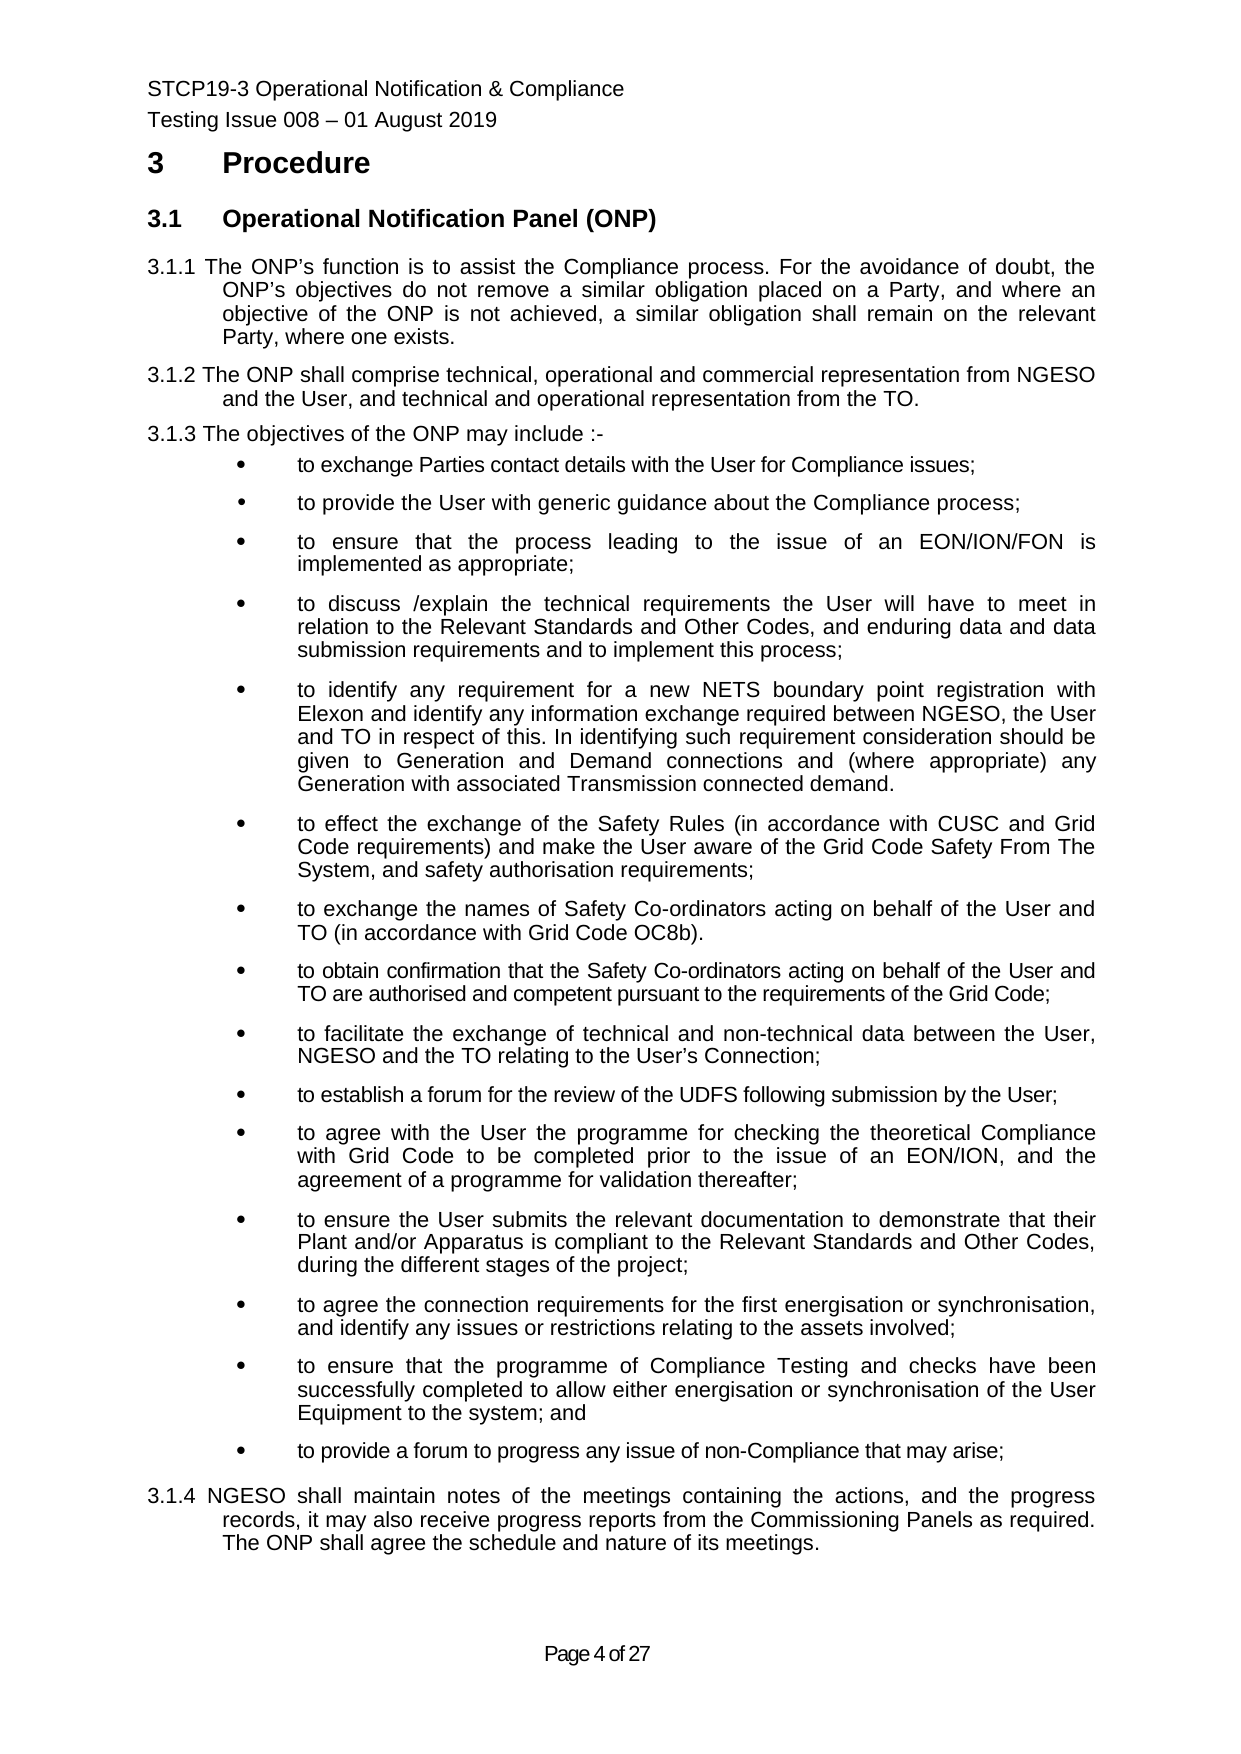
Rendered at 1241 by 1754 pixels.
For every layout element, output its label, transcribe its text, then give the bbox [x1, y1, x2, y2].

text 3.1 Operational Notification Panel (ONP) [147, 204, 1097, 233]
list to ensure the User submits the relevant documentation to demonstrate that their Plant and/or Apparatus is compliant to the Relevant Standards and Other Codes, during the different stages of the project; [237, 1209, 1097, 1277]
list to effect the exchange of the Safety Rules (in accordance with CUSC and Grid Code requirements) and make the User aware of the Grid Code Safety From The System, and safety authorisation requirements; [237, 812, 1097, 883]
text STCP19-3 Operational Notification & Compliance Testing Issue 008 – 01 August 2019 [147, 71, 685, 134]
list to agree with the User the programme for checking the theoretical Compliance with Grid Code to be completed prior to the issue of an EON/ION, and the agreement of a programme for validation thereafter; [237, 1121, 1097, 1192]
text 3.1.4 NGESO shall maintain notes of the meetings containing the actions, and the progress records, it may also receive progress reports from the Commissioning Panels as required. The ONP shall agree the schedule and nature of its meetings. [147, 1485, 1097, 1555]
list to ensure that the programme of Compliance Testing and checks have been successfully completed to allow either energisation or synchronisation of the User Equipment to the system; and [237, 1355, 1097, 1425]
list to agree the connection requirements for the first energisation or synchronisation, and identify any issues or restrictions relating to the assets involved; [237, 1293, 1097, 1340]
text 3.1.1 The ONP’s function is to assist the Compliance process. For the avoidance of doubt, the ONP’s objectives do not remove a similar obligation placed on a Party, and where an objective of the ONP is not achieved, a similar obligation shall remain on the relevant Party, where one exists. [147, 255, 1097, 349]
list to identify any requirement for a new NETS boundary point registration with Elexon and identify any information exchange required between NGESO, the User and TO in respect of this. In identifying such requirement consideration should be given to Generation and Demand connections and (where appropriate) any Generation with associated Transmission connected demand. [237, 679, 1097, 796]
text • to provide the User with generic guidance about the Compliance process; [237, 491, 1097, 515]
list to discuss /explain the technical requirements the User will have to meet in relation to the Relevant Standards and Other Codes, and enduring data and data submission requirements and to implement this process; [237, 592, 1097, 663]
list to exchange the names of Safety Co-ordinators acting on behalf of the User and TO (in accordance with Grid Code OC8b). [237, 898, 1097, 944]
list to exchange Parties contact details with the User for Compliance issues; [237, 454, 1097, 478]
list to provide a forum to progress any issue of non-Compliance that may arise; [237, 1440, 1097, 1464]
text 3.1.2 The ONP shall comprise technical, operational and commercial representation from NGESO and the User, and technical and operational representation from the TO. [147, 364, 1097, 411]
text 3 Procedure [147, 146, 1097, 180]
list to ensure that the process leading to the issue of an EON/ION/FON is implemented as appropriate; [237, 532, 1097, 576]
list to obtain confirmation that the Safety Co-ordinators acting on behalf of the User and TO are authorised and competent pursuant to the requirements of the Grid Code; [237, 959, 1097, 1006]
text 3.1.3 The objectives of the ONP may include :- [147, 422, 1097, 446]
list to facilitate the exchange of technical and non-technical data between the User, NGESO and the TO relating to the User’s Connection; [237, 1024, 1097, 1068]
list to establish a forum for the review of the UDFS following submission by the User; [237, 1083, 1097, 1107]
